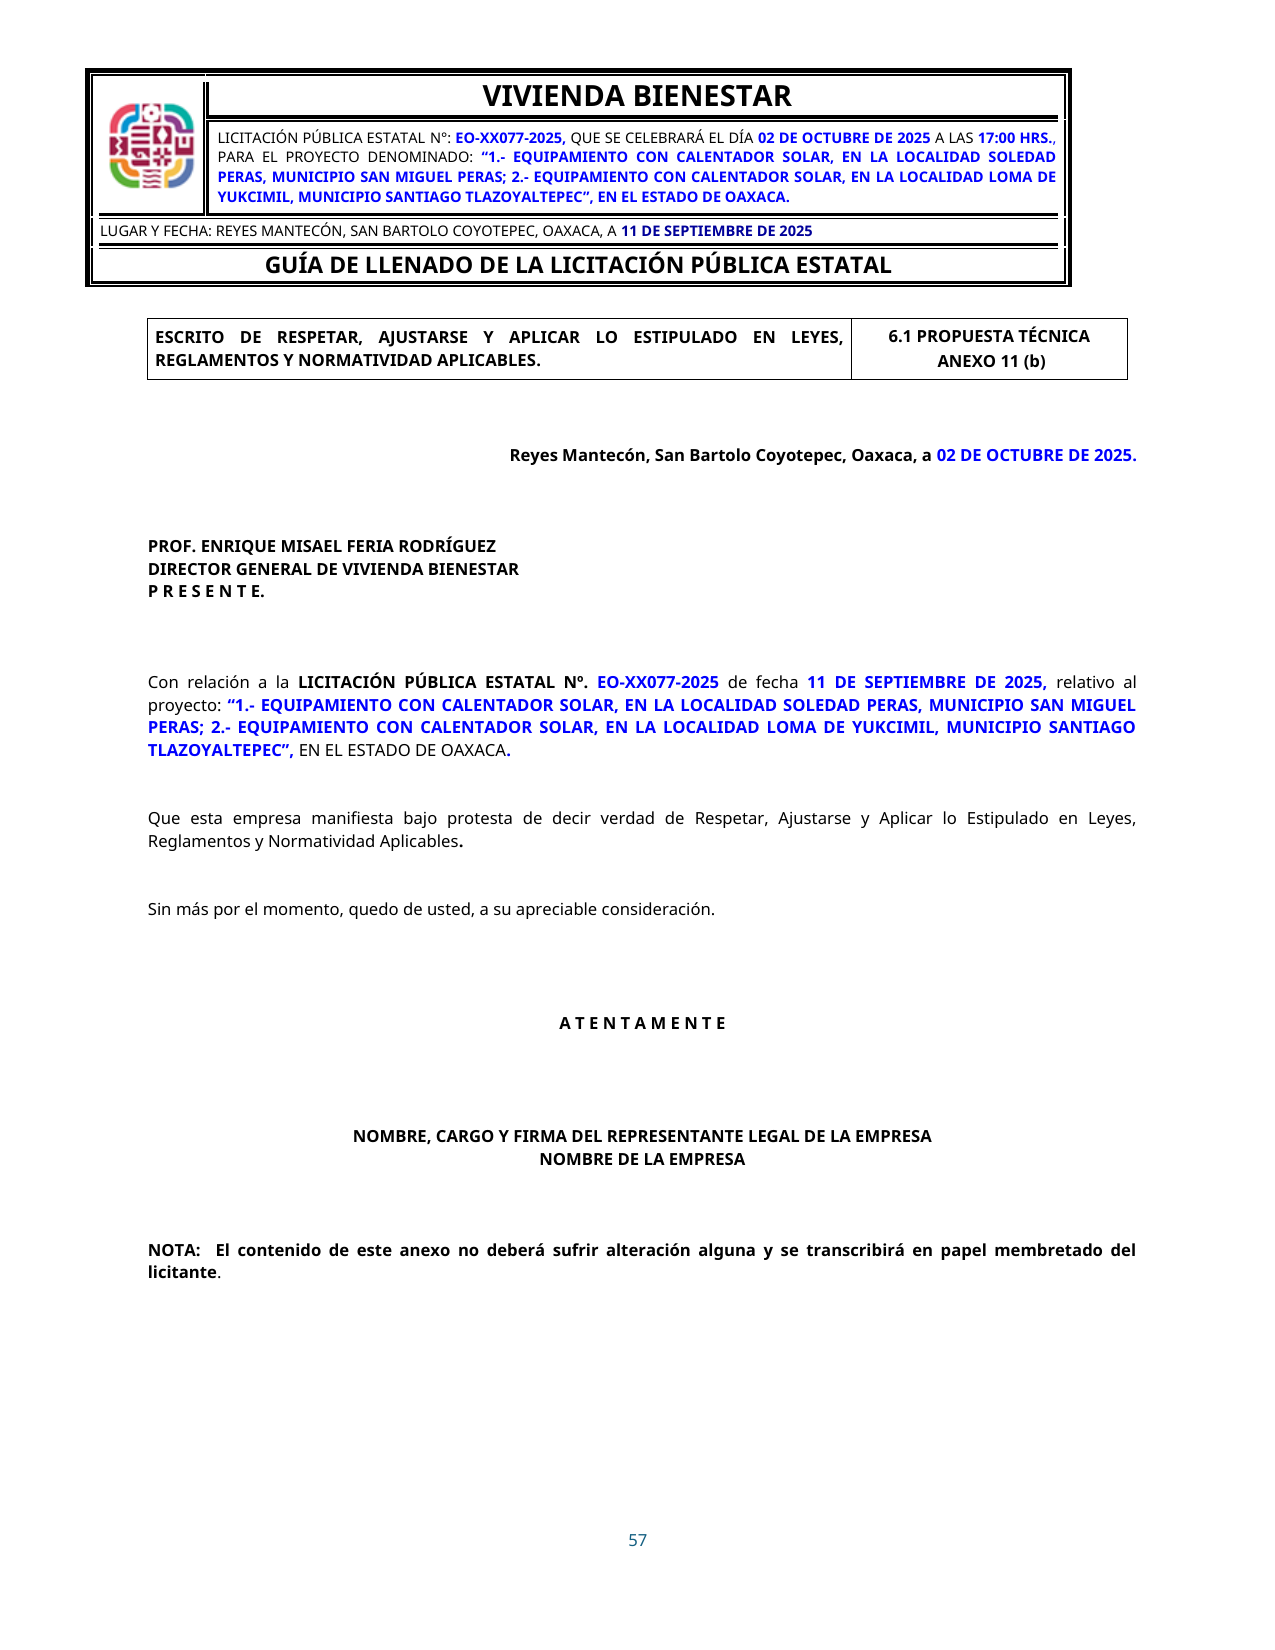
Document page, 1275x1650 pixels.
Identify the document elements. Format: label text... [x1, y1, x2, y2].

text NOMBRE DE LA EMPRESA [148, 1148, 1137, 1170]
text DIRECTOR GENERAL DE VIVIENDA BIENESTAR [148, 557, 1137, 580]
list Con relación a la LICITACIÓN PÚBLICA ESTATAL Nº. EO-XX077-2025 de fecha 11 DE SEPTIEMBRE DE 2025, relativo al proyecto: “1.- EQUIPAMIENTO CON CALENTADOR SOLAR, EN LA LOCALIDAD SOLEDAD PERAS, MUNICIPIO SAN MIGUEL PERAS; 2.- EQUIPAMIENTO CON CALENTADOR SOLAR, EN LA LOCALIDAD LOMA DE YUKCIMIL, MUNICIPIO SANTIAGO TLAZOYALTEPEC”, EN EL ESTADO DE OAXACA. [148, 671, 1137, 762]
picture [98, 95, 203, 194]
text A T E N T A M E N T E [148, 1011, 1137, 1034]
text PROF. ENRIQUE MISAEL FERIA RODRÍGUEZ [148, 534, 1137, 557]
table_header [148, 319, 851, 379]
text NOMBRE, CARGO Y FIRMA DEL REPRESENTANTE LEGAL DE LA EMPRESA [148, 1125, 1137, 1148]
text Sin más por el momento, quedo de usted, a su apreciable consideración. [148, 898, 1137, 921]
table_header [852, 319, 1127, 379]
text P R E S E N T E. [148, 580, 1137, 603]
text Que esta empresa manifiesta bajo protesta de decir verdad de Respetar, Ajustarse y Aplicar lo Estipulado en Leyes, Reglamentos y Normatividad Aplicables. [148, 807, 1137, 852]
text Reyes Mantecón, San Bartolo Coyotepec, Oaxaca, a 02 DE OCTUBRE DE 2025. [148, 444, 1137, 466]
text NOTA: El contenido de este anexo no deberá sufrir alteración alguna y se transcribirá en papel membretado del licitante. [148, 1238, 1137, 1284]
